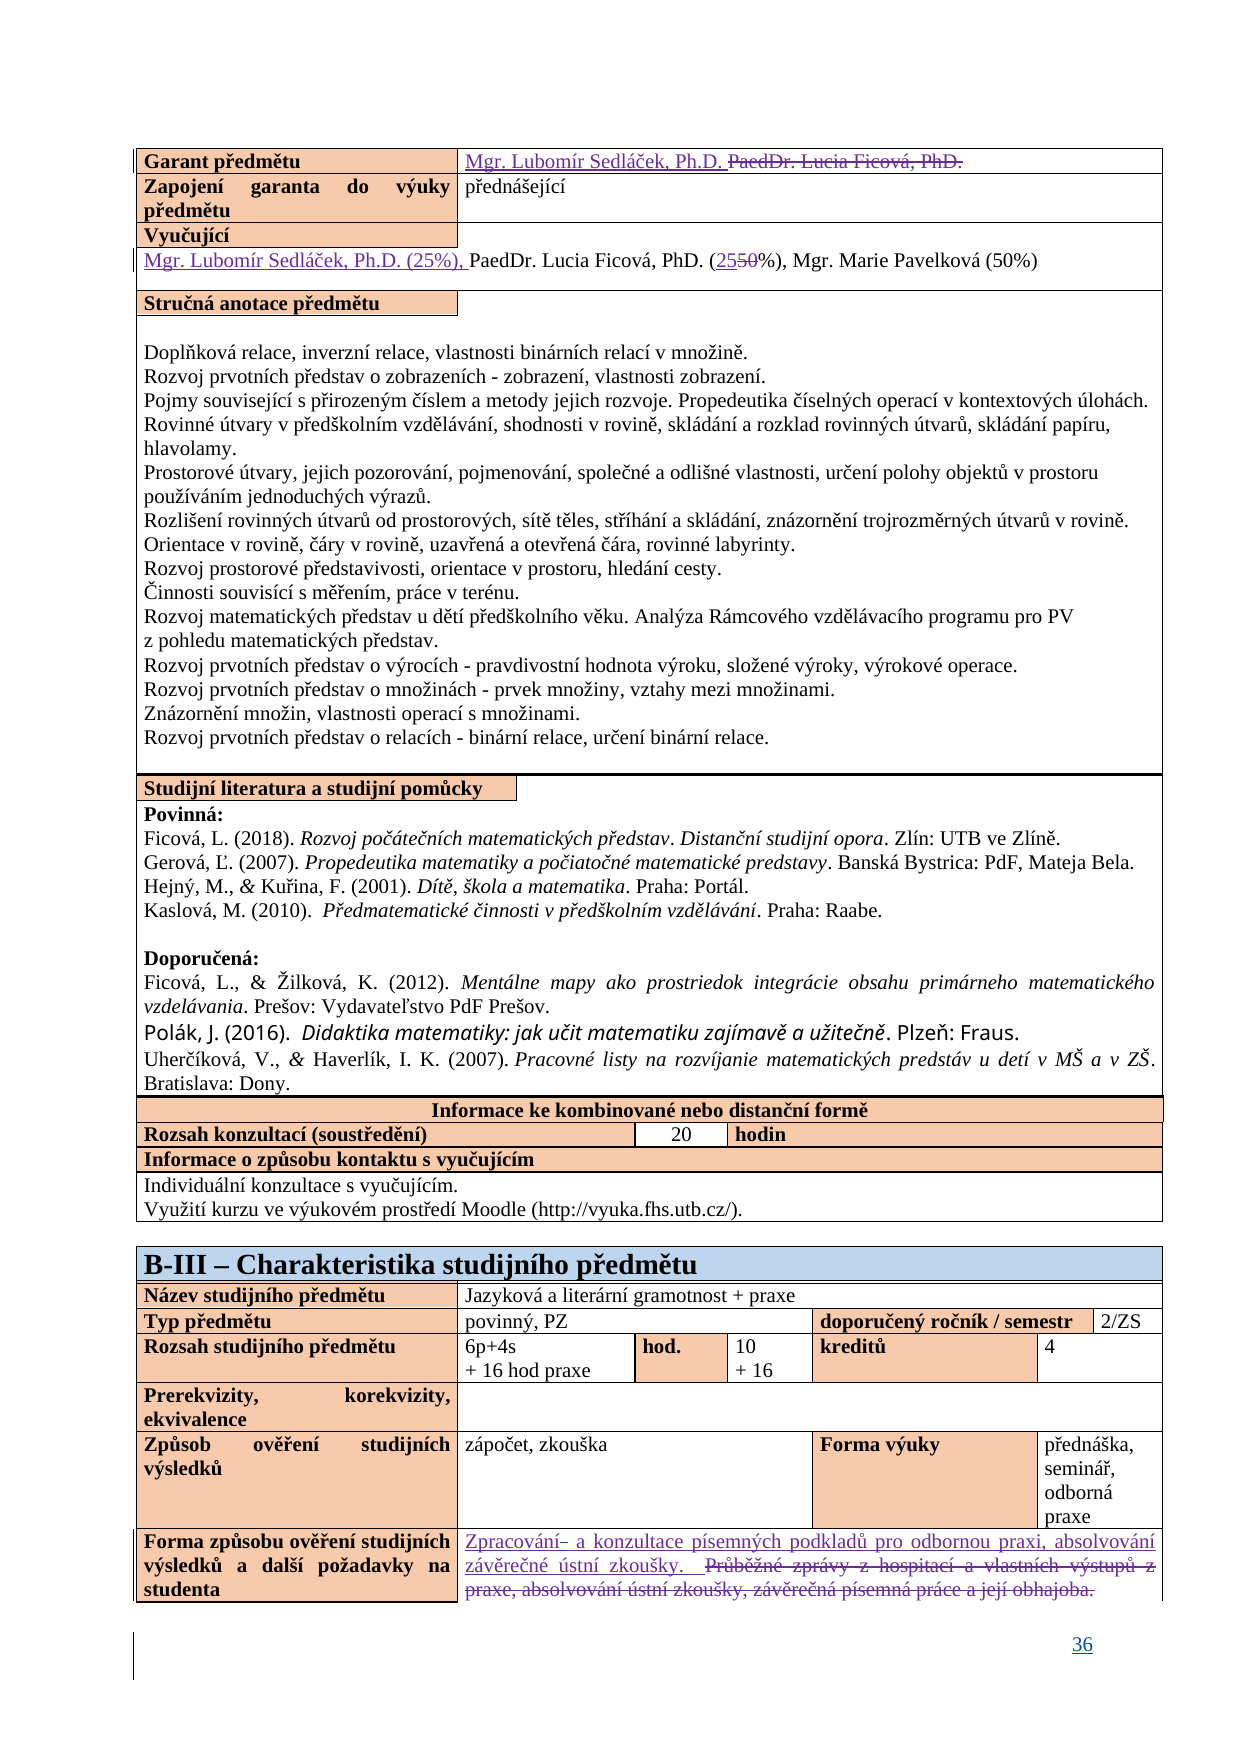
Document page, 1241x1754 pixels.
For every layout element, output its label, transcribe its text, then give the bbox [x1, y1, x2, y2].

table_header B-III – Charakteristika studijního předmětu [137, 1247, 1162, 1280]
table_cell přednášející [458, 174, 1162, 222]
table_cell Individuální konzultace s vyučujícím. Využití kurzu ve výukovém prostředí Moodle (http://vyuka.fhs.utb.cz/). [137, 1173, 1162, 1221]
table_cell Vyučující [137, 223, 457, 247]
table_cell PaedDr. Lucia Ficová, PhD. (%), Mgr. Marie Pavelková (50%) [137, 247, 1162, 289]
table_cell 4 [1038, 1334, 1162, 1382]
table_cell Název studijního předmětu [137, 1284, 457, 1307]
table_cell Zapojení garanta do výuky předmětu [137, 174, 457, 222]
table_cell Informace ke kombinované nebo distanční formě [137, 1098, 1163, 1122]
table_cell [458, 223, 1162, 247]
table_cell Forma výuky [813, 1432, 1037, 1528]
table_cell Forma způsobu ověření studijních výsledků a další požadavky na studenta [137, 1529, 457, 1601]
table_cell hodin [728, 1123, 1162, 1146]
table_cell [458, 1383, 1162, 1431]
table_cell [458, 149, 1162, 173]
table_cell 2/ZS [1094, 1309, 1162, 1333]
table_cell povinný, PZ [458, 1309, 812, 1333]
table_cell [458, 1529, 1162, 1601]
table_cell 6p+4s + 16 hod praxe [458, 1334, 634, 1382]
table_cell přednáška, seminář, odborná praxe [1038, 1432, 1162, 1528]
table_cell 20 [636, 1123, 727, 1146]
table_cell Rozsah studijního předmětu [137, 1334, 457, 1382]
table_cell kreditů [813, 1334, 1037, 1382]
table_cell Rozsah konzultací (soustředění) [137, 1123, 634, 1146]
table_cell Povinná: Ficová, L. (2018). Rozvoj počátečních matematických představ. Distanční studijní opora. Zlín: UTB ve Zlíně. Gerová, Ľ. (2007). Propedeutika matematiky a počiatočné matematické predstavy. Banská Bystrica: PdF, Mateja Bela. Hejný, M., & Kuřina, F. (2001). Dítě, škola a matematika. Praha: Portál. Kaslová, M. (2010). Předmatematické činnosti v předškolním vzdělávání. Praha: Raabe. Doporučená: Ficová, L., & Žilková, K. (2012). Mentálne mapy ako prostriedok integrácie obsahu primárneho matematického vzdelávania. Prešov: Vydavateľstvo PdF Prešov. Polák, J. (2016). Didaktika matematiky: jak učit matematiku zajímavě a užitečně. Plzeň: Fraus. Uherčíková, V., & Haverlík, I. K. (2007). Pracovné listy na rozvíjanie matematických predstáv u detí v MŠ a v ZŠ. Bratislava: Dony. [137, 800, 1162, 1094]
table_cell Způsob ověření studijních výsledků [137, 1432, 457, 1528]
table_cell zápočet, zkouška [458, 1432, 812, 1528]
table_cell Prerekvizity, korekvizity, ekvivalence [137, 1383, 457, 1431]
table_cell Studijní literatura a studijní pomůcky [137, 776, 516, 800]
table_cell Garant předmětu [137, 149, 457, 173]
table_cell hod. [636, 1334, 727, 1382]
table_cell Typ předmětu [137, 1309, 457, 1333]
table_cell 10 + 16 [728, 1334, 812, 1382]
table_cell Informace o způsobu kontaktu s vyučujícím [137, 1148, 1162, 1171]
table_cell Jazyková a literární gramotnost + praxe [458, 1284, 1162, 1307]
table_cell Stručná anotace předmětu [137, 291, 457, 314]
table_cell doporučený ročník / semestr [813, 1309, 1093, 1333]
table_cell [517, 776, 1162, 800]
table_cell [458, 291, 1162, 314]
table_cell Doplňková relace, inverzní relace, vlastnosti binárních relací v množině. Rozvoj prvotních představ o zobrazeních - zobrazení, vlastnosti zobrazení. Pojmy související s přirozeným číslem a metody jejich rozvoje. Propedeutika číselných operací v kontextových úlohách. Rovinné útvary v předškolním vzdělávání, shodnosti v rovině, skládání a rozklad rovinných útvarů, skládání papíru, hlavolamy. Prostorové útvary, jejich pozorování, pojmenování, společné a odlišné vlastnosti, určení polohy objektů v prostoru používáním jednoduchých výrazů. Rozlišení rovinných útvarů od prostorových, sítě těles, stříhání a skládání, znázornění trojrozměrných útvarů v rovině. Orientace v rovině, čáry v rovině, uzavřená a otevřená čára, rovinné labyrinty. Rozvoj prostorové představivosti, orientace v prostoru, hledání cesty. Činnosti souvisící s měřením, práce v terénu. Rozvoj matematických představ u dětí předškolního věku. Analýza Rámcového vzdělávacího programu pro PV z pohledu matematických představ. Rozvoj prvotních představ o výrocích - pravdivostní hodnota výroku, složené výroky, výrokové operace. Rozvoj prvotních představ o množinách - prvek množiny, vztahy mezi množinami. Znázornění množin, vlastnosti operací s množinami. Rozvoj prvotních představ o relacích - binární relace, určení binární relace. [137, 315, 1162, 773]
